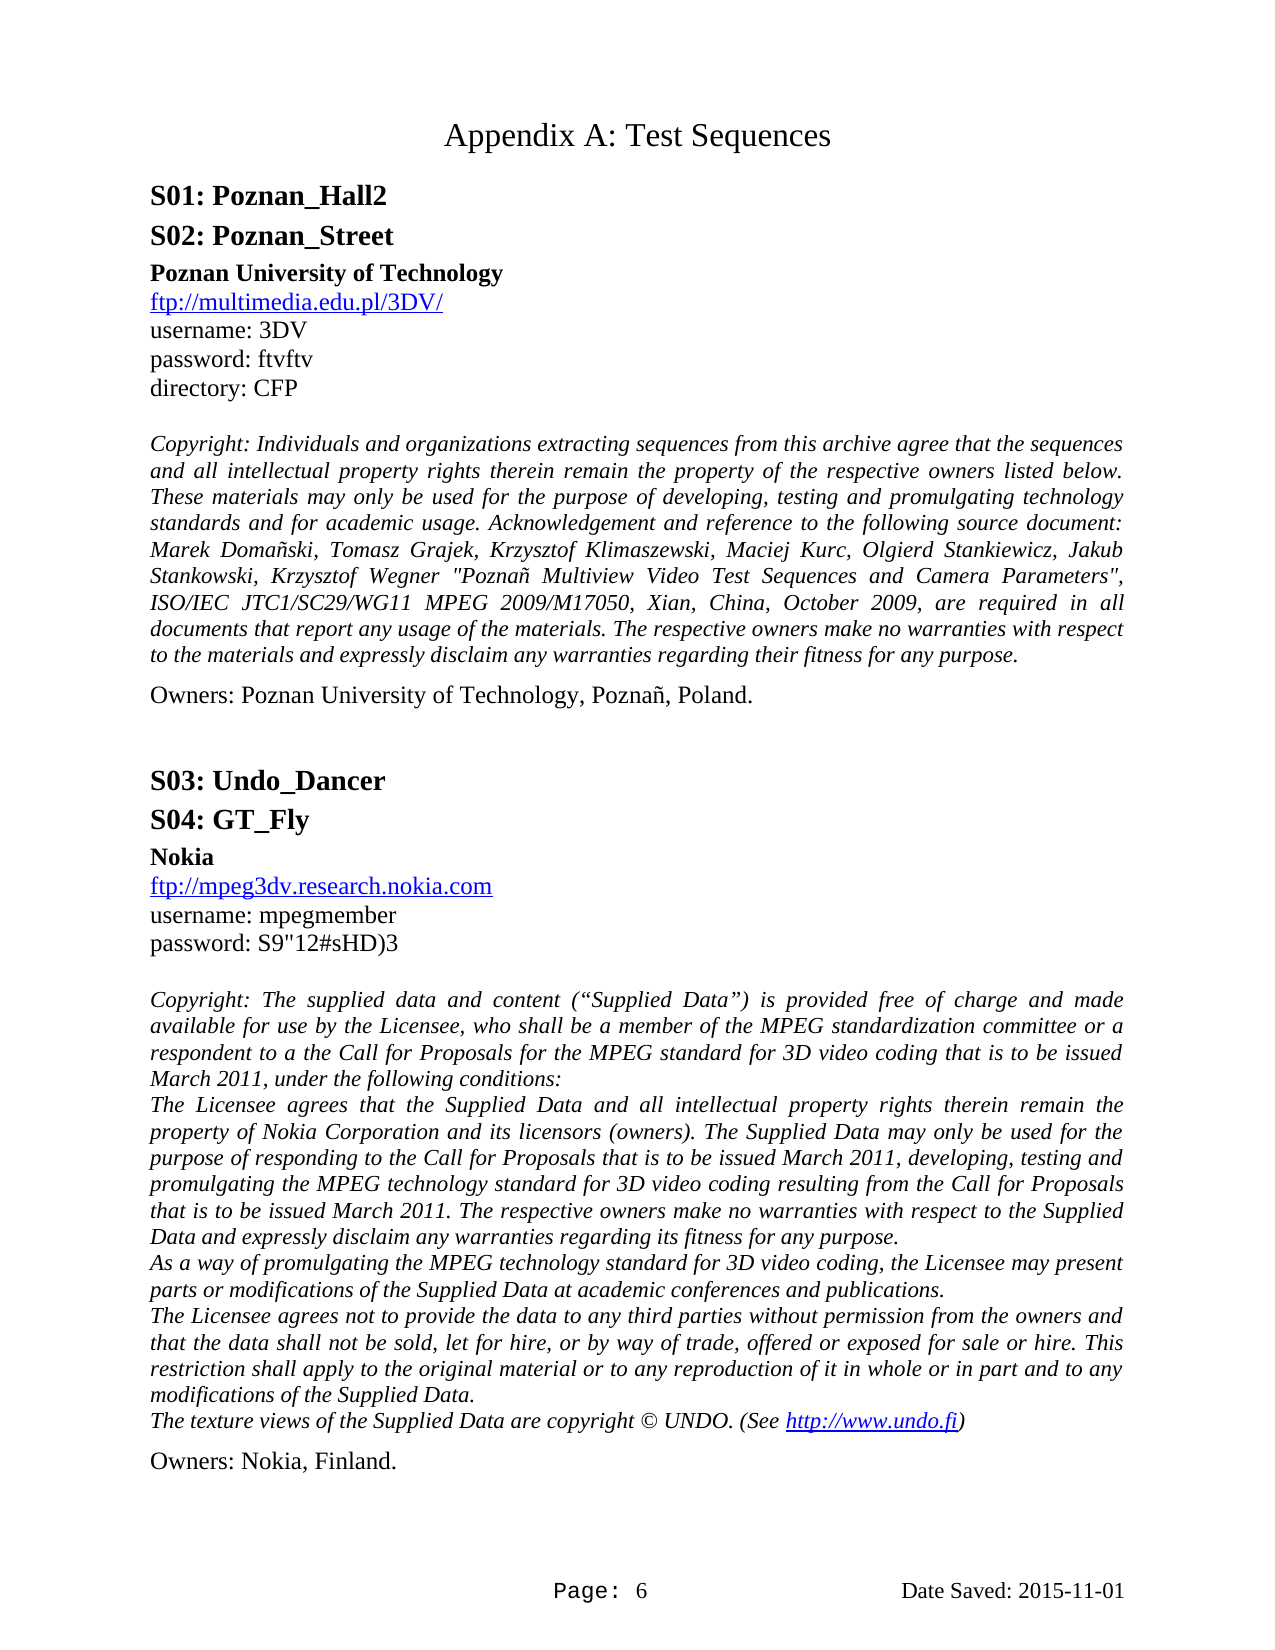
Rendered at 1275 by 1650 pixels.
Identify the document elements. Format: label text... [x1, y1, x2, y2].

text Poznan University of Technology [150, 258, 1125, 287]
text ftp://mpeg3dv.research.nokia.com [150, 871, 1125, 900]
text S01: Poznan_Hall2 [150, 178, 1125, 212]
text As a way of promulgating the MPEG technology standard for 3D video coding, the Licensee may present parts or modifications of the Supplied Data at academic conferences and publications. [150, 1249, 1125, 1302]
text password: S9"12#sHD)3 [150, 928, 1125, 957]
text ftp://multimedia.edu.pl/3DV/ username: 3DV [150, 287, 1125, 344]
text S04: GT_Fly [150, 802, 1125, 836]
text directory: CFP [150, 373, 1125, 402]
text S02: Poznan_Street [150, 218, 1125, 252]
text The Licensee agrees that the Supplied Data and all intellectual property rights therein remain the property of Nokia Corporation and its licensors (owners). The Supplied Data may only be used for the purpose of responding to the Call for Proposals that is to be issued March 2011, developing, testing and promulgating the MPEG technology standard for 3D video coding resulting from the Call for Proposals that is to be issued March 2011. The respective owners make no warranties with respect to the Supplied Data and expressly disclaim any warranties regarding its fitness for any purpose. [150, 1091, 1125, 1249]
text Copyright: The supplied data and content (“Supplied Data”) is provided free of charge and made available for use by the Licensee, who shall be a member of the MPEG standardization committee or a respondent to a the Call for Proposals for the MPEG standard for 3D video coding that is to be issued March 2011, under the following conditions: [150, 986, 1125, 1091]
title Appendix A: Test Sequences [150, 115, 1125, 153]
text username: mpegmember [150, 900, 1125, 928]
text password: ftvftv [150, 344, 1125, 373]
text The Licensee agrees not to provide the data to any third parties without permission from the owners and that the data shall not be sold, let for hire, or by way of trade, offered or exposed for sale or hire. This restriction shall apply to the original material or to any reproduction of it in whole or in part and to any modifications of the Supplied Data. [150, 1302, 1125, 1408]
text S03: Undo_Dancer [150, 763, 1125, 796]
text Copyright: Individuals and organizations extracting sequences from this archive agree that the sequences and all intellectual property rights therein remain the property of the respective owners listed below. These materials may only be used for the purpose of developing, testing and promulgating technology standards and for academic usage. Acknowledgement and reference to the following source document: Marek Domañski, Tomasz Grajek, Krzysztof Klimaszewski, Maciej Kurc, Olgierd Stankiewicz, Jakub Stankowski, Krzysztof Wegner "Poznañ Multiview Video Test Sequences and Camera Parameters", ISO/IEC JTC1/SC29/WG11 MPEG 2009/M17050, Xian, China, October 2009, are required in all documents that report any usage of the materials. The respective owners make no warranties with respect to the materials and expressly disclaim any warranties regarding their fitness for any purpose. [150, 430, 1125, 668]
text Owners: Poznan University of Technology, Poznañ, Poland. [150, 680, 1125, 709]
text Nokia [150, 842, 1125, 871]
text The texture views of the Supplied Data are copyright © UNDO. (See http://www.undo.fi) [150, 1408, 1125, 1434]
text Owners: Nokia, Finland. [150, 1446, 1125, 1475]
